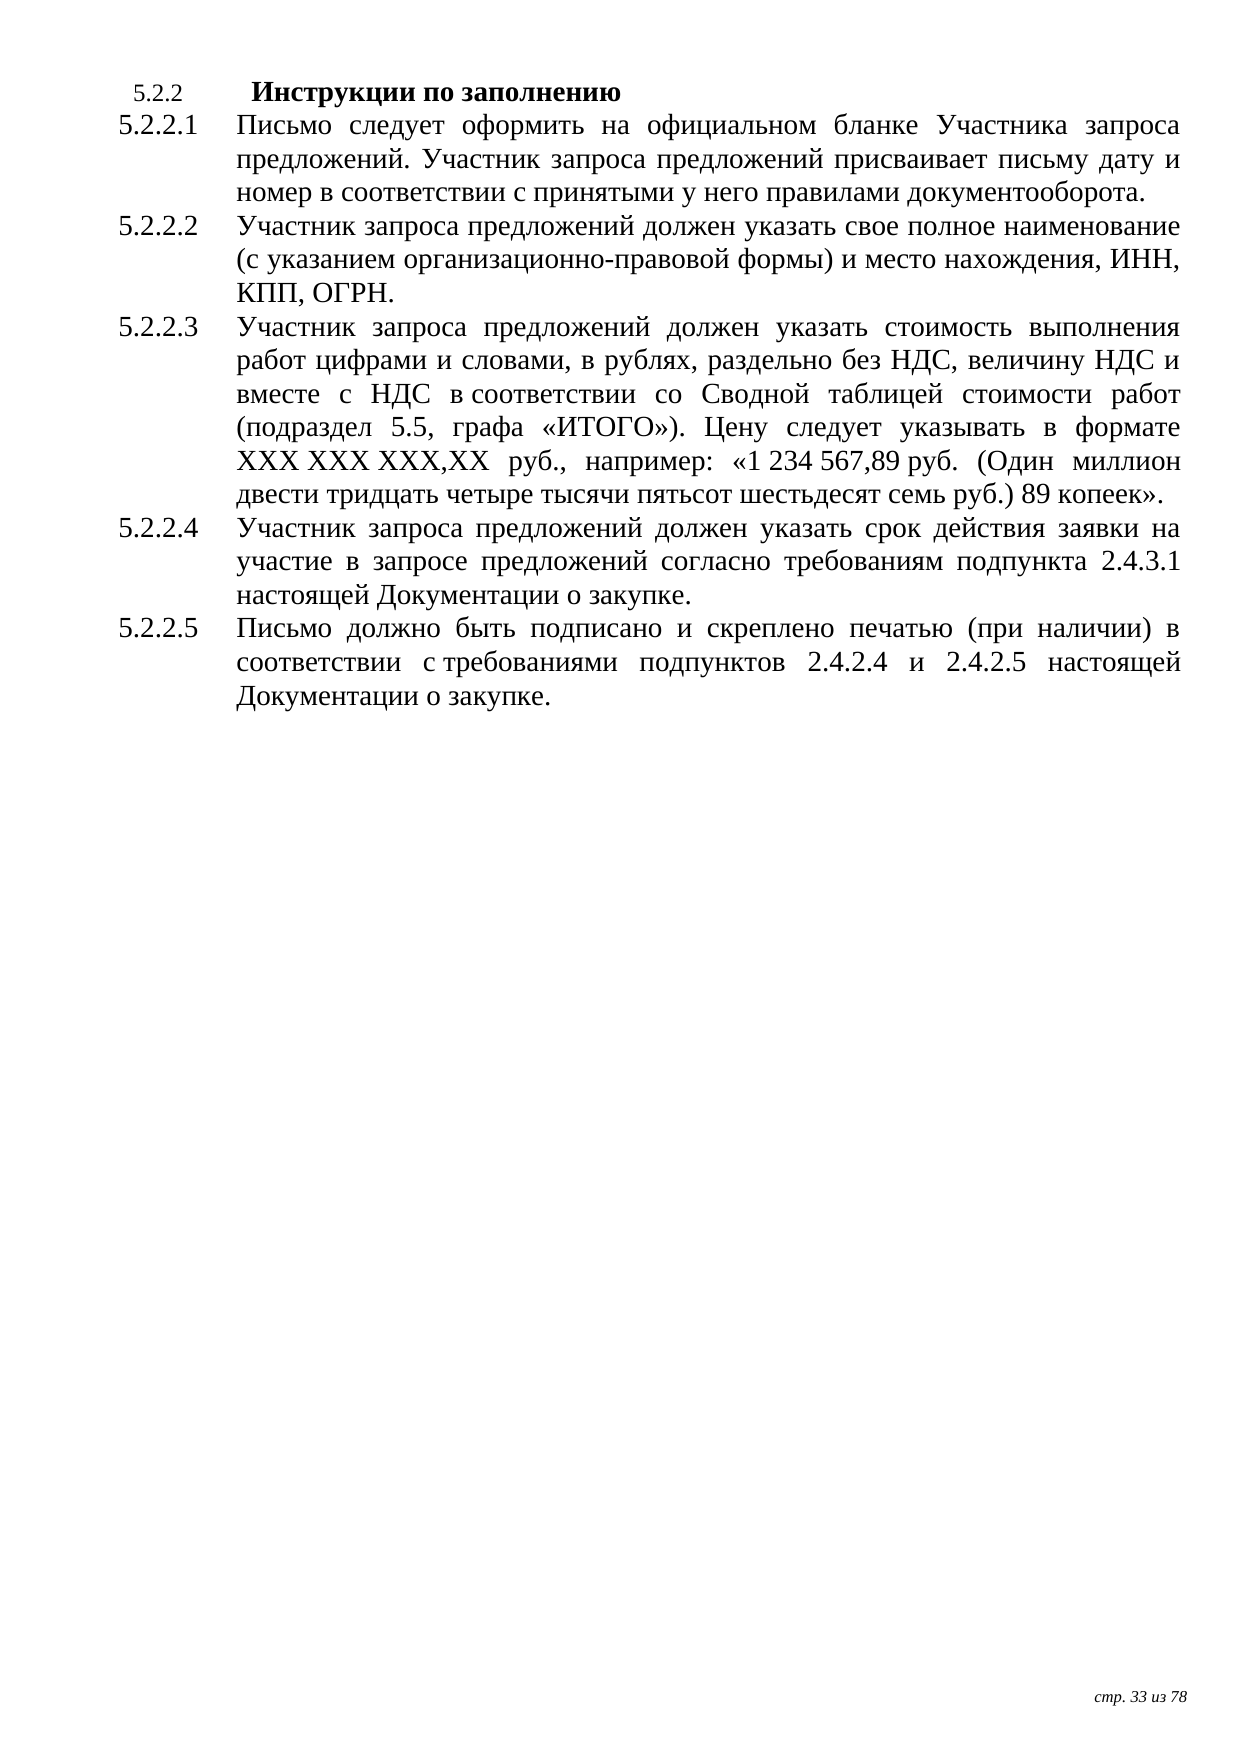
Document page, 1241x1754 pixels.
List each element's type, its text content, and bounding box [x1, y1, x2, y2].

text Письмо следует оформить на официальном бланке Участника запроса предложений. Участник запроса предложений присваивает письму дату и номер в соответствии с принятыми у него правилами документооборота. [118, 107, 1181, 208]
text Участник запроса предложений должен указать свое полное наименование (с указанием организационно-правовой формы) и место нахождения, ИНН, КПП, ОГРН. [118, 208, 1181, 309]
text Инструкции по заполнению [133, 74, 1181, 107]
text Участник запроса предложений должен указать стоимость выполнения работ цифрами и словами, в рублях, раздельно без НДС, величину НДС и вместе с НДС в соответствии со Сводной таблицей стоимости работ (подраздел 5.5, графа «ИТОГО»). Цену следует указывать в формате ХХХ ХХХ ХХХ,ХХ руб., например: «1 234 567,89 руб. (Один миллион двести тридцать четыре тысячи пятьсот шестьдесят семь руб.) 89 копеек». [118, 309, 1181, 510]
text Письмо должно быть подписано и скреплено печатью (при наличии) в соответствии с требованиями подпунктов 2.4.2.4 и 2.4.2.5 настоящей Документации о закупке. [118, 611, 1181, 711]
text Участник запроса предложений должен указать срок действия заявки на участие в запросе предложений согласно требованиям подпункта 2.4.3.1 настоящей Документации о закупке. [118, 510, 1181, 611]
